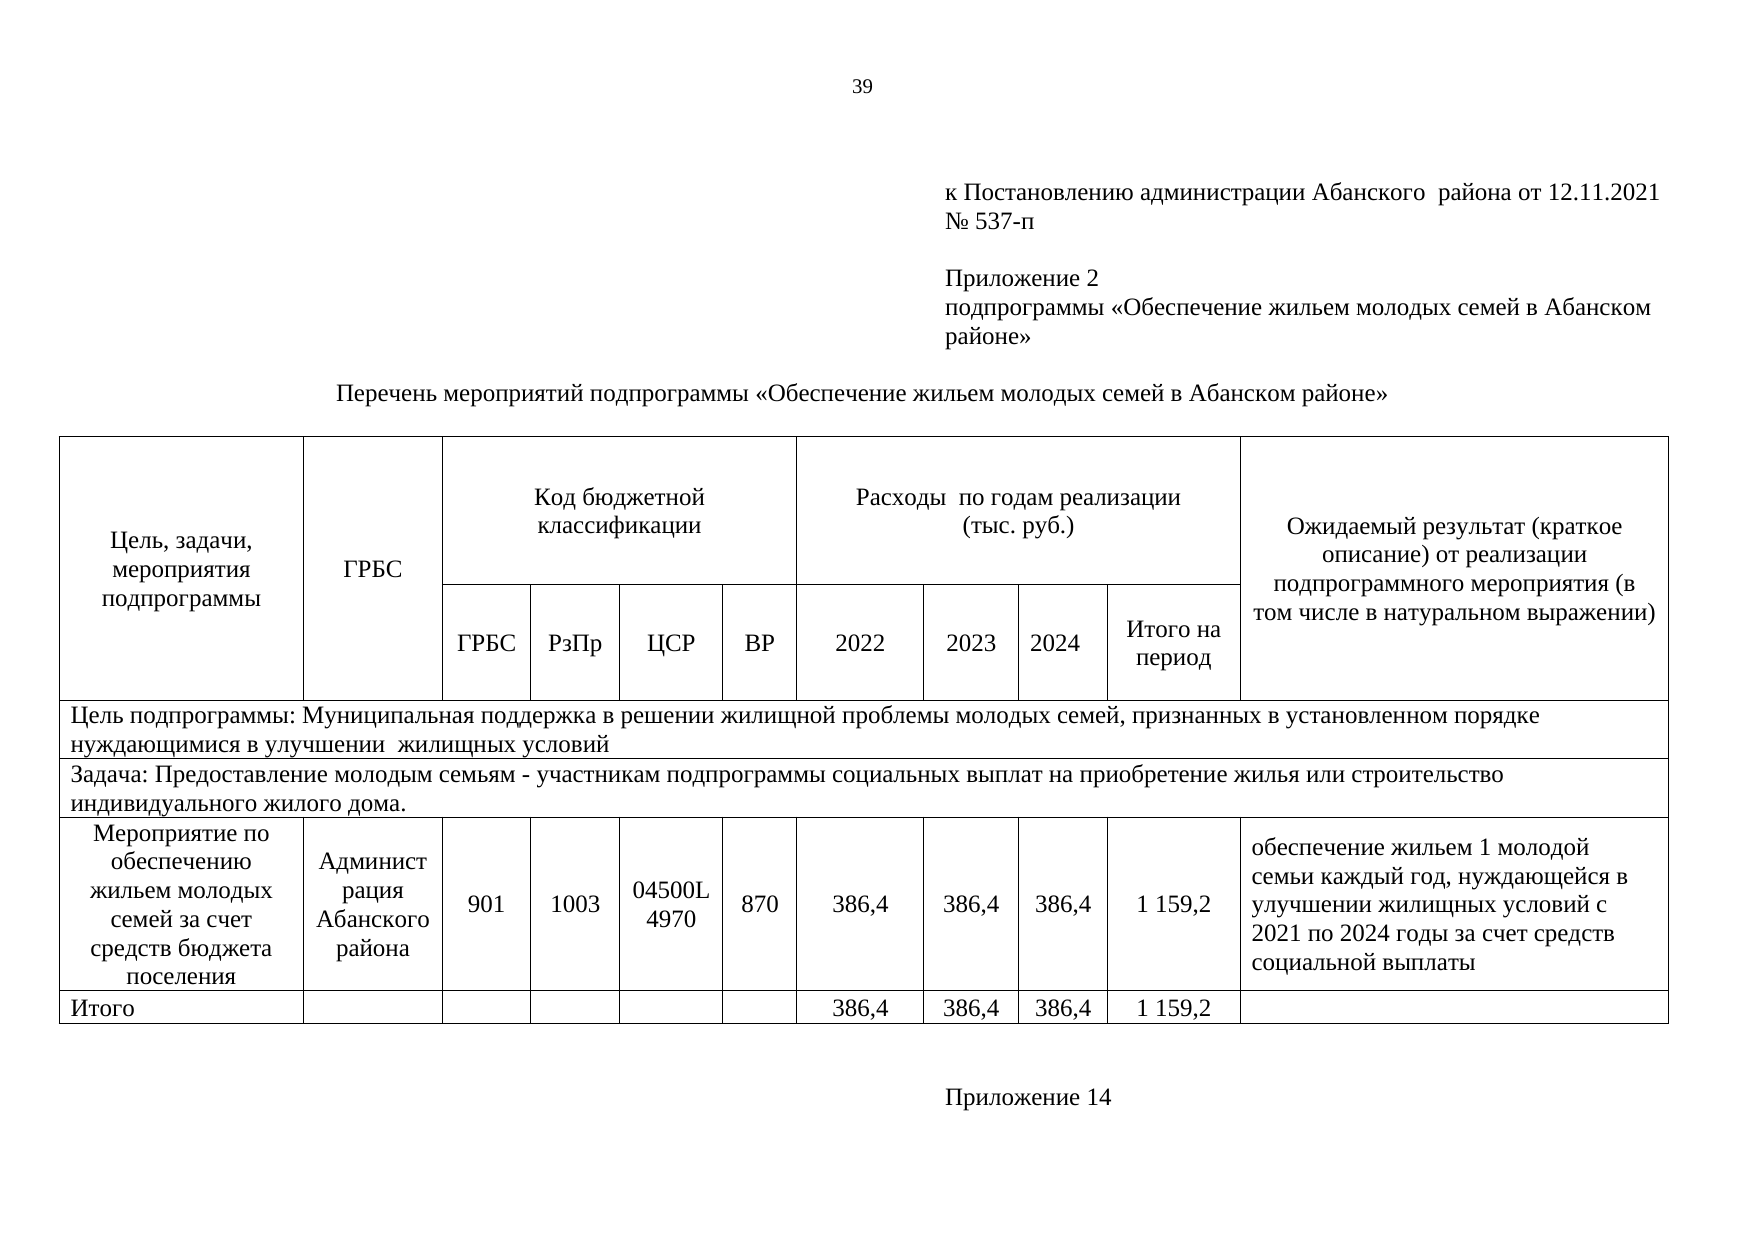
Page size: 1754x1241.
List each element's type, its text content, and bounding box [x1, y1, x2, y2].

table_cell ВР [723, 585, 796, 699]
table_header Расходы по годам реализации (тыс. руб.) [797, 437, 1240, 584]
text к Постановлению администрации Абанского района от 12.11.2021 № 537-п [945, 177, 1665, 235]
table_cell 2023 [924, 585, 1018, 699]
text подпрограммы «Обеспечение жильем молодых семей в Абанском районе» [945, 292, 1665, 350]
table_cell 04500L4970 [620, 818, 722, 990]
text Приложение 14 [945, 1082, 1665, 1110]
table_cell 901 [443, 818, 530, 990]
table_cell [304, 991, 442, 1023]
table_cell Итого на период [1108, 585, 1240, 699]
table_cell обеспечение жильем 1 молодой семьи каждый год, нуждающейся в улучшении жилищных условий с 2021 по 2024 годы за счет средств социальной выплаты [1241, 818, 1668, 990]
table_cell 386,4 [924, 818, 1018, 990]
text Приложение 2 [945, 263, 1665, 292]
text Перечень мероприятий подпрограммы «Обеспечение жильем молодых семей в Абанском районе» [59, 378, 1665, 407]
table_cell Администрация Абанского района [304, 818, 442, 990]
table_cell 1 159,2 [1108, 818, 1240, 990]
table_header Цель, задачи, мероприятия подпрограммы [60, 437, 303, 699]
table_cell ГРБС [443, 585, 530, 699]
table_cell 1 159,2 [1108, 991, 1240, 1023]
table_cell 870 [723, 818, 796, 990]
table_cell 386,4 [1019, 991, 1107, 1023]
table_cell 386,4 [1019, 818, 1107, 990]
table_cell 386,4 [797, 818, 923, 990]
table_cell Цель подпрограммы: Муниципальная поддержка в решении жилищной проблемы молодых семей, признанных в установленном порядке нуждающимися в улучшении жилищных условий [60, 701, 1668, 758]
table_cell [723, 991, 796, 1023]
table_cell [531, 991, 619, 1023]
table_header ГРБС [304, 437, 442, 699]
table_cell Мероприятие по обеспечению жильем молодых семей за счет средств бюджета поселения [60, 818, 303, 990]
table_cell 1003 [531, 818, 619, 990]
table_cell 386,4 [797, 991, 923, 1023]
table_cell ЦСР [620, 585, 722, 699]
table_cell 2022 [797, 585, 923, 699]
table_cell Задача: Предоставление молодым семьям - участникам подпрограммы социальных выплат на приобретение жилья или строительство индивидуального жилого дома. [60, 759, 1668, 817]
table_cell [620, 991, 722, 1023]
table_cell РзПр [531, 585, 619, 699]
table_header Код бюджетной классификации [443, 437, 796, 584]
table_cell 2024 [1019, 585, 1107, 699]
table_cell [443, 991, 530, 1023]
table_cell [1241, 991, 1668, 1023]
table_cell 386,4 [924, 991, 1018, 1023]
table_cell Итого [60, 991, 303, 1023]
table_header Ожидаемый результат (краткое описание) от реализации подпрограммного мероприятия (в том числе в натуральном выражении) [1241, 437, 1668, 699]
